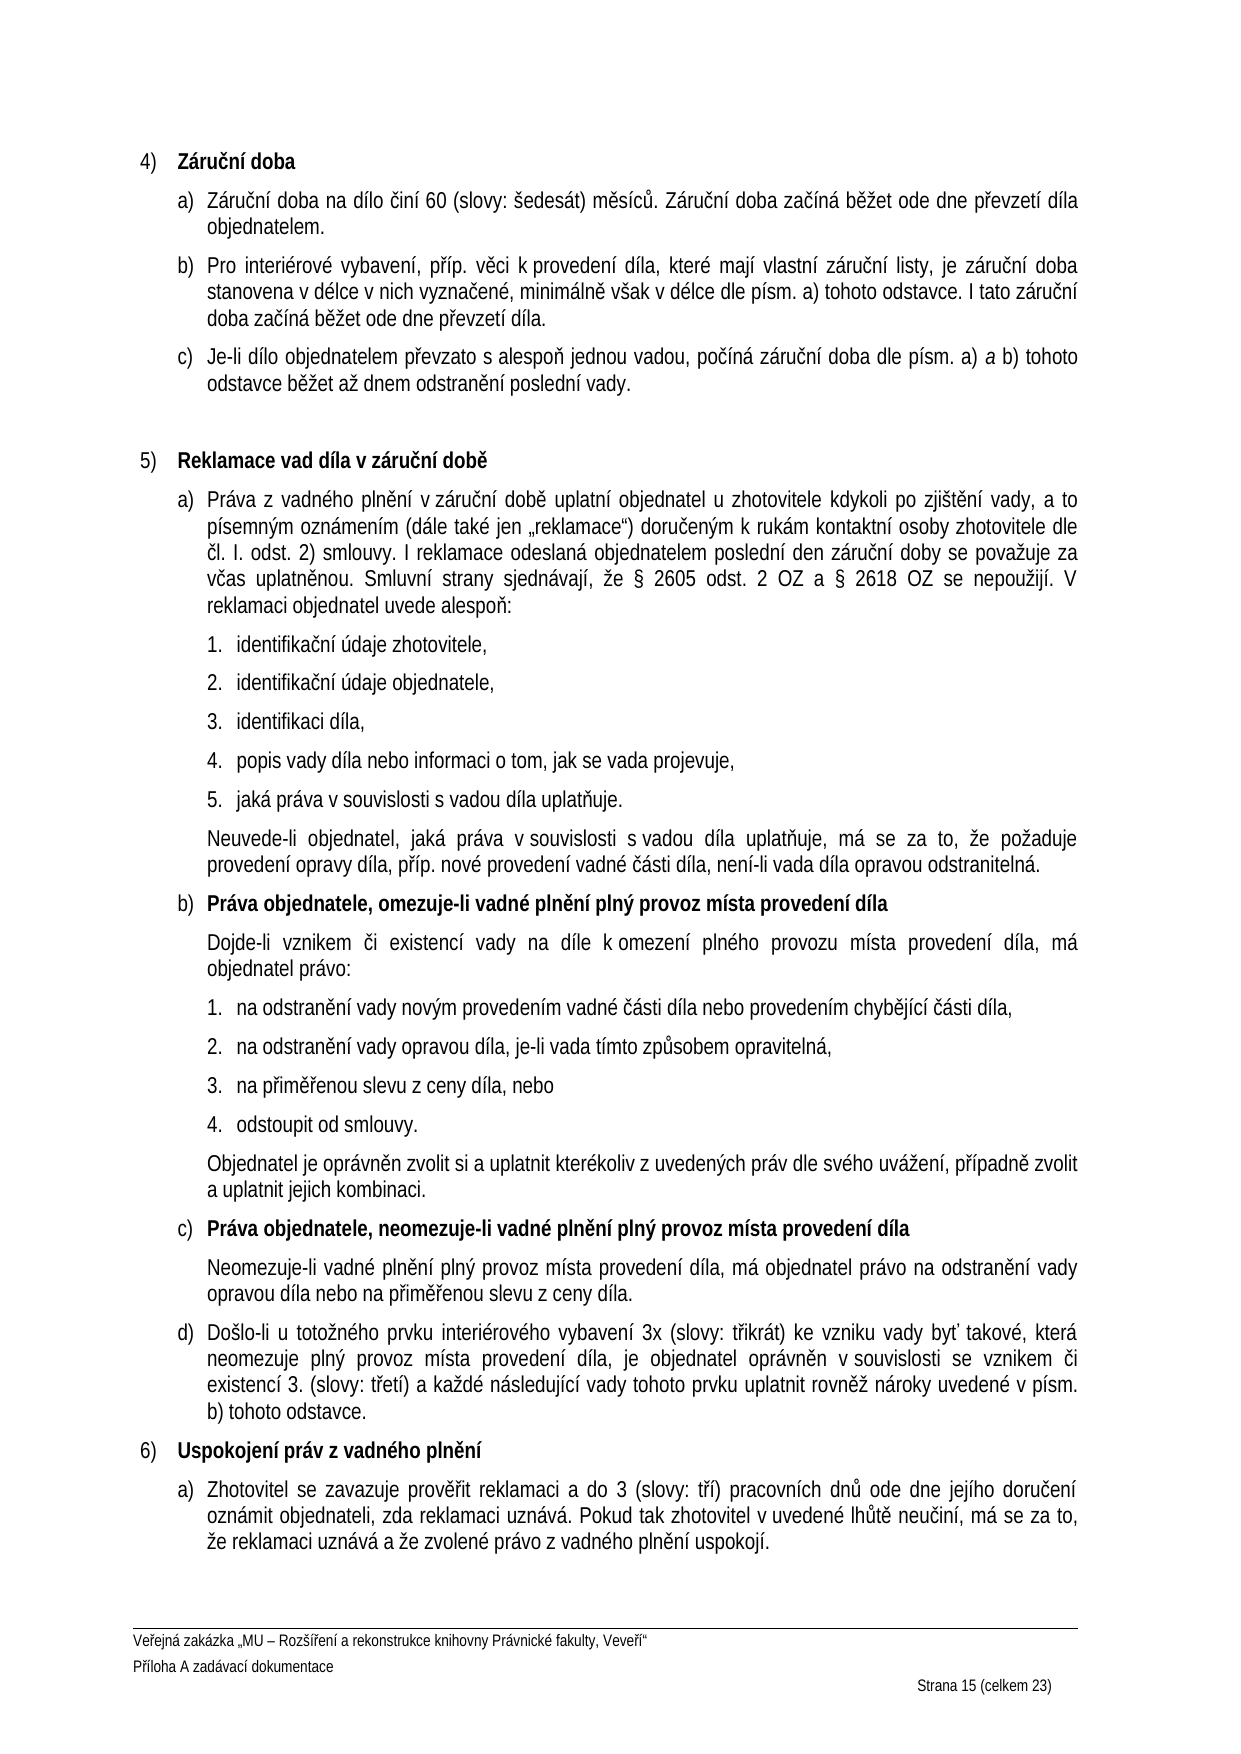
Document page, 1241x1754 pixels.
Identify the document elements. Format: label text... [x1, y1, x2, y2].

list identifikační údaje zhotovitele, [207, 631, 1078, 657]
text Neomezuje-li vadné plnění plný provoz místa provedení díla, má objednatel právo na odstranění vady opravou díla nebo na přiměřenou slevu z ceny díla. [207, 1253, 1078, 1306]
list Práva z vadného plnění v záruční době uplatní objednatel u zhotovitele kdykoli po zjištění vady, a to písemným oznámením (dále také jen „reklamace“) doručeným k rukám kontaktní osoby zhotovitele dle čl. I. odst. 2) smlouvy. I reklamace odeslaná objednatelem poslední den záruční doby se považuje za včas uplatněnou. Smluvní strany sjednávají, že § 2605 odst. 2 OZ a § 2618 OZ se nepoužijí. V reklamaci objednatel uvede alespoň: [177, 486, 1078, 618]
list odstoupit od smlouvy. [207, 1111, 1078, 1137]
list Záruční doba [140, 148, 1078, 174]
list Záruční doba na dílo činí 60 (slovy: šedesát) měsíců. Záruční doba začíná běžet ode dne převzetí díla objednatelem. [177, 187, 1078, 239]
list Uspokojení práv z vadného plnění [140, 1437, 1078, 1463]
list Došlo-li u totožného prvku interiérového vybavení 3x (slovy: třikrát) ke vzniku vady byť takové, která neomezuje plný provoz místa provedení díla, je objednatel oprávněn v souvislosti se vznikem či existencí 3. (slovy: třetí) a každé následující vady tohoto prvku uplatnit rovněž nároky uvedené v písm. b) tohoto odstavce. [177, 1319, 1078, 1424]
text Objednatel je oprávněn zvolit si a uplatnit kterékoliv z uvedených práv dle svého uvážení, případně zvolit a uplatnit jejich kombinaci. [207, 1149, 1078, 1202]
list identifikační údaje objednatele, [207, 669, 1078, 696]
text Dojde-li vznikem či existencí vady na díle k omezení plného provozu místa provedení díla, má objednatel právo: [207, 929, 1078, 982]
list Zhotovitel se zavazuje prověřit reklamaci a do 3 (slovy: tří) pracovních dnů ode dne jejího doručení oznámit objednateli, zda reklamaci uznává. Pokud tak zhotovitel v uvedené lhůtě neučiní, má se za to, že reklamaci uznává a že zvolené právo z vadného plnění uspokojí. [177, 1476, 1078, 1554]
list Pro interiérové vybavení, příp. věci k provedení díla, které mají vlastní záruční listy, je záruční doba stanovena v délce v nich vyznačené, minimálně však v délce dle písm. a) tohoto odstavce. I tato záruční doba začíná běžet ode dne převzetí díla. [177, 252, 1078, 331]
text Neuvede-li objednatel, jaká práva v souvislosti s vadou díla uplatňuje, má se za to, že požaduje provedení opravy díla, příp. nové provedení vadné části díla, není-li vada díla opravou odstranitelná. [207, 825, 1078, 877]
list Práva objednatele, neomezuje-li vadné plnění plný provoz místa provedení díla [177, 1215, 1078, 1241]
list na odstranění vady novým provedením vadné části díla nebo provedením chybějící části díla, [207, 994, 1078, 1020]
list identifikaci díla, [207, 708, 1078, 734]
list Práva objednatele, omezuje-li vadné plnění plný provoz místa provedení díla [177, 890, 1078, 916]
list jaká práva v souvislosti s vadou díla uplatňuje. [207, 786, 1078, 812]
list Je-li dílo objednatelem převzato s alespoň jednou vadou, počíná záruční doba dle písm. a) a b) tohoto odstavce běžet až dnem odstranění poslední vady. [177, 343, 1078, 396]
list na přiměřenou slevu z ceny díla, nebo [207, 1072, 1078, 1098]
list popis vady díla nebo informaci o tom, jak se vada projevuje, [207, 747, 1078, 773]
list Reklamace vad díla v záruční době [140, 447, 1078, 474]
list na odstranění vady opravou díla, je-li vada tímto způsobem opravitelná, [207, 1033, 1078, 1059]
